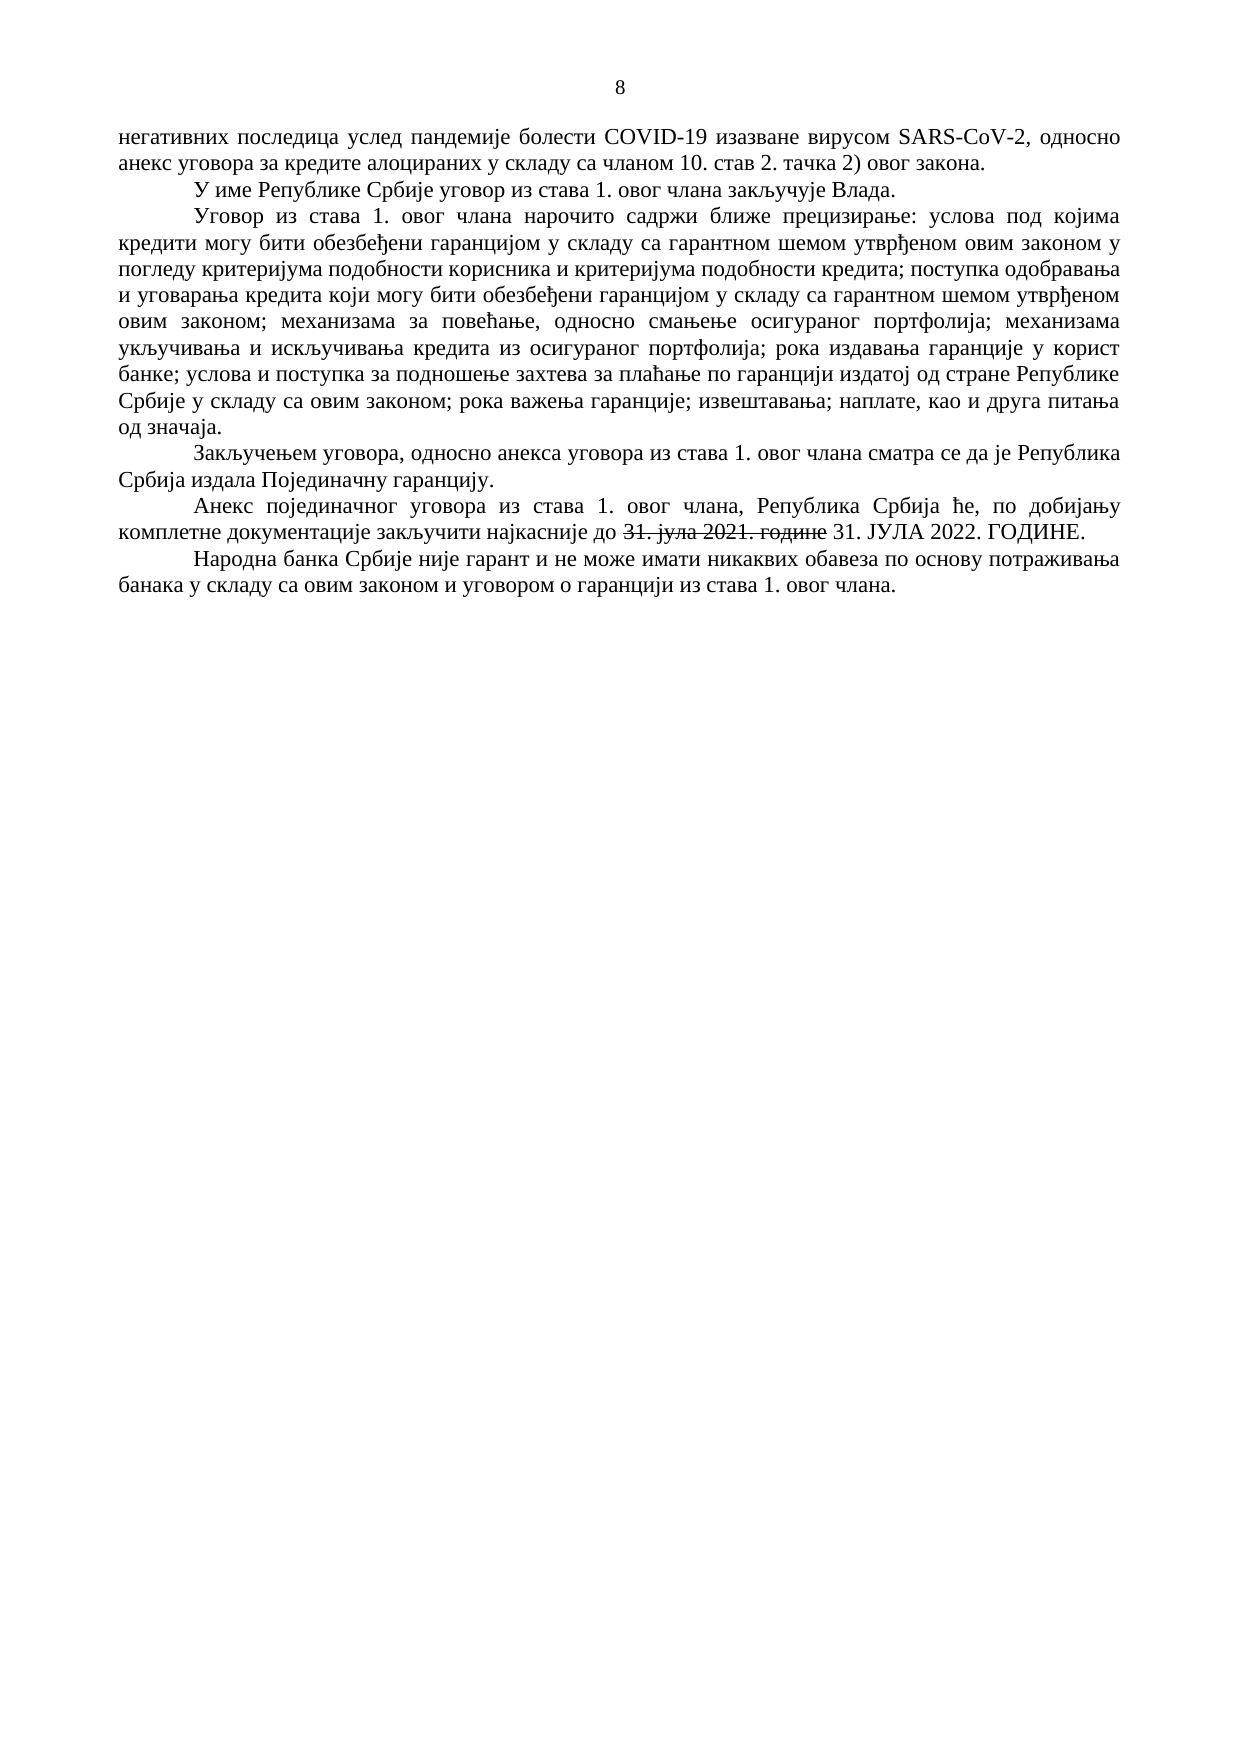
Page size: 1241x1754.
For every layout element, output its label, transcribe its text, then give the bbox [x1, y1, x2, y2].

text Народна банка Србије није гарант и не може имати никаквих обавеза по основу потраживања банака у складу са овим законом и уговором о гаранцији из става 1. овог члана. [118, 545, 1122, 597]
text У име Републике Србије уговор из става 1. овог члана закључује Влада. [118, 176, 1122, 202]
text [118, 123, 1122, 176]
text Закључењем уговора, односно анекса уговора из става 1. овог члана сматра се да је Република Србија издала Појединачну гаранцију. [118, 439, 1122, 492]
text Уговор из става 1. овог члана нарочито садржи ближе прецизирање: услова под којима кредити могу бити обезбеђени гаранцијом у складу са гарантном шемом утврђеном овим законом у погледу критеријума подобности корисника и критеријума подобности кредита; поступка одобравања и уговарања кредита који могу бити обезбеђени гаранцијом у складу са гарантном шемом утврђеном овим законом; механизама за повећање, односно смањење осигураног портфолија; механизама укључивања и искључивања кредита из осигураног портфолија; рока издавања гаранције у корист банке; услова и поступка за подношење захтева за плаћање по гаранцији издатој од стране Републике Србије у складу са овим законом; рока важења гаранције; извештавања; наплате, као и друга питања од значаја. [118, 202, 1122, 439]
text Анекс појединачног уговора из става 1. овог члана, Република Србија ће, по добијању комплетне документације закључити најкасније до 31. јула 2021. године 31. ЈУЛА 2022. ГОДИНЕ. [118, 492, 1122, 545]
